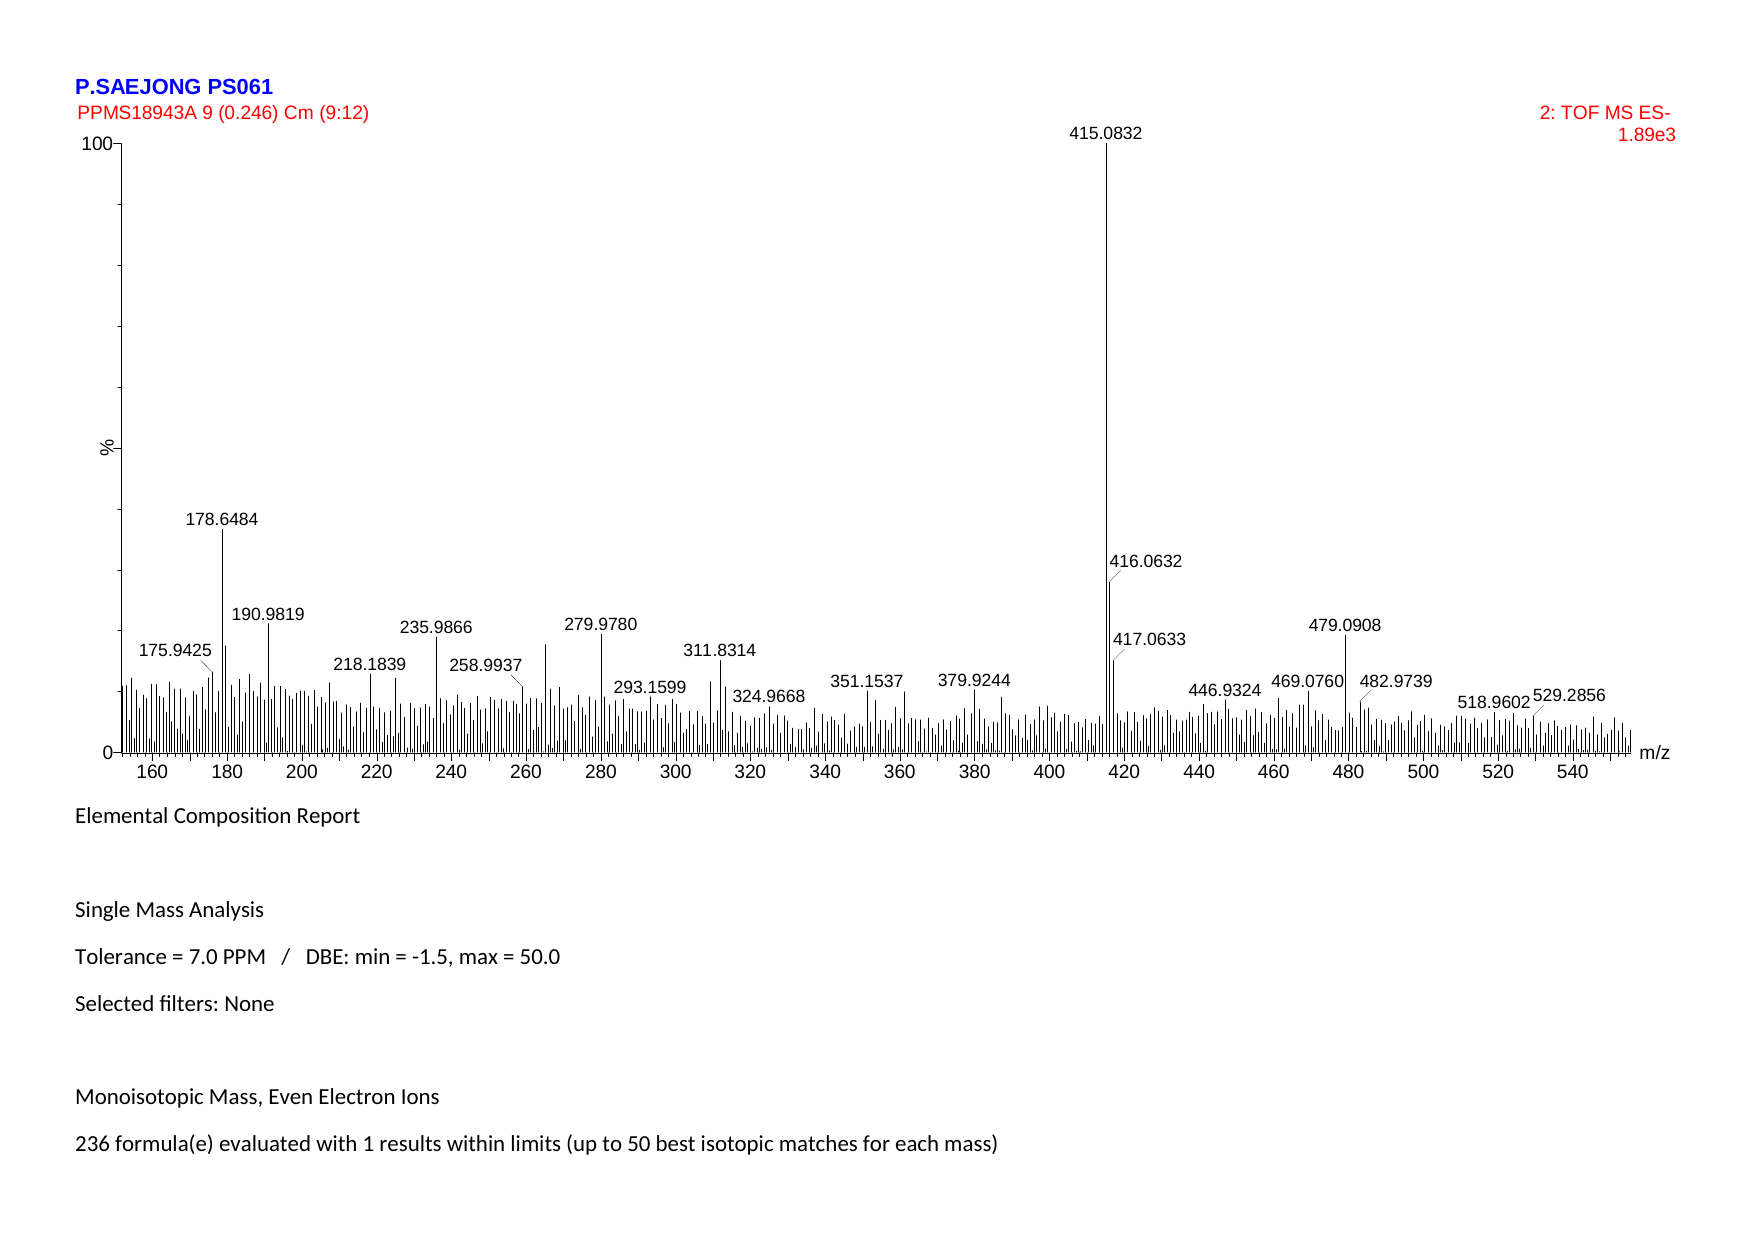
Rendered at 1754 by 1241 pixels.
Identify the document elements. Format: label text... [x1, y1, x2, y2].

text Single Mass Analysis [75, 895, 1679, 923]
text Elemental Composition Report [75, 801, 1679, 829]
text Selected filters: None [75, 989, 1679, 1017]
text Monoisotopic Mass, Even Electron Ions [75, 1082, 1679, 1111]
text Tolerance = 7.0 PPM / DBE: min = -1.5, max = 50.0 [75, 942, 1679, 970]
text 236 formula(e) evaluated with 1 results within limits (up to 50 best isotopic matches for each mass) [75, 1129, 1679, 1157]
